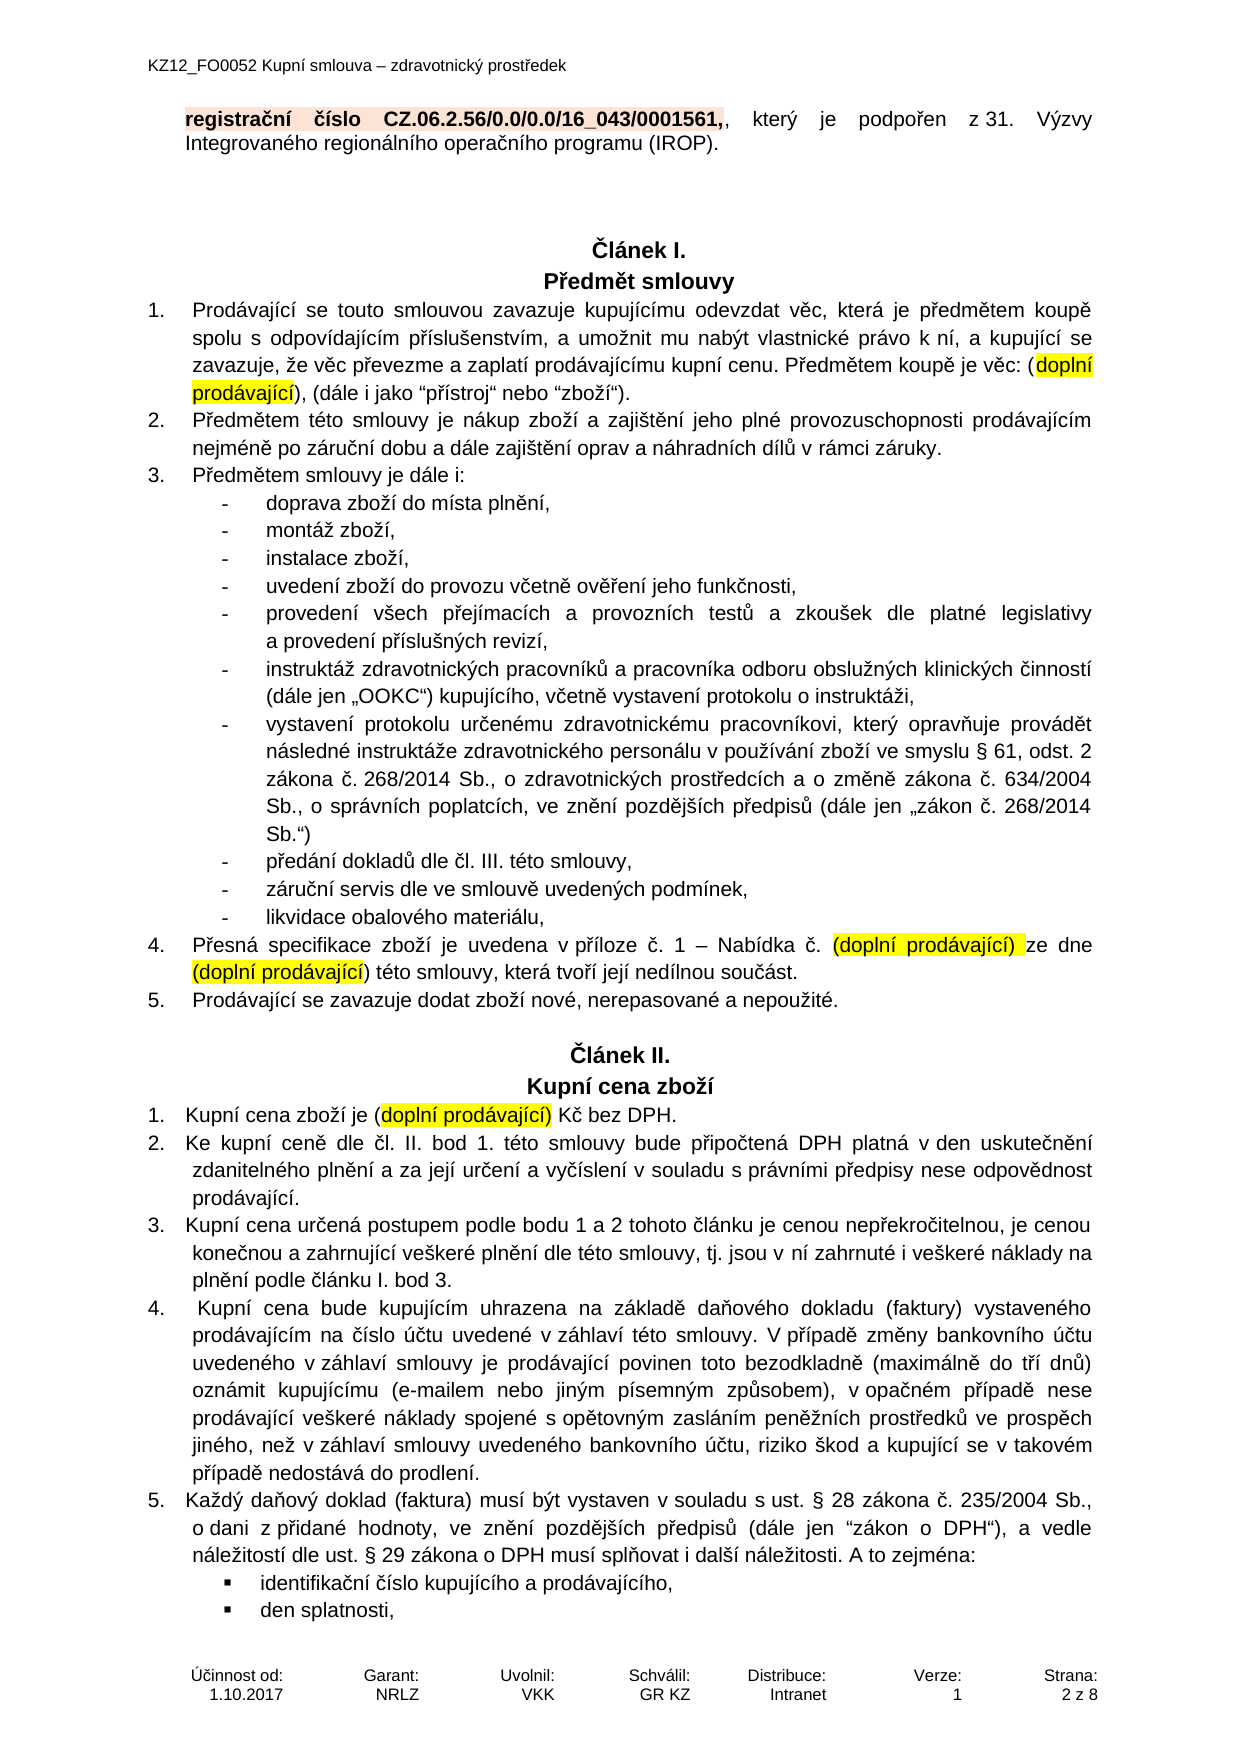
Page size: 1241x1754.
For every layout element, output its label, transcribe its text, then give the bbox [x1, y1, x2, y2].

text Článek II. [148, 1042, 1093, 1069]
list Kupní cena bude kupujícím uhrazena na základě daňového dokladu (faktury) vystaveného prodávajícím na číslo účtu uvedené v záhlaví této smlouvy. V případě změny bankovního účtu uvedeného v záhlaví smlouvy je prodávající povinen toto bezodkladně (maximálně do tří dnů) oznámit kupujícímu (e-mailem nebo jiným písemným způsobem), v opačném případě nese prodávající veškeré náklady spojené s opětovným zasláním peněžních prostředků ve prospěch jiného, než v záhlaví smlouvy uvedeného bankovního účtu, riziko škod a kupující se v takovém případě nedostává do prodlení. [148, 1295, 1093, 1484]
list předání dokladů dle čl. III. této smlouvy, [221, 849, 1093, 873]
list Předmětem této smlouvy je nákup zboží a zajištění jeho plné provozuschopnosti prodávajícím nejméně po záruční dobu a dále zajištění oprav a náhradních dílů v rámci záruky. [148, 408, 1093, 459]
subtitle Předmět smlouvy [185, 268, 1093, 294]
list Prodávající se touto smlouvou zavazuje kupujícímu odevzdat věc, která je předmětem koupě spolu s odpovídajícím příslušenstvím, a umožnit mu nabýt vlastnické právo k ní, a kupující se zavazuje, že věc převezme a zaplatí prodávajícímu kupní cenu. Předmětem koupě je věc: (doplní prodávající), (dále i jako “přístroj“ nebo “zboží“). [148, 298, 1093, 404]
list den splatnosti, [223, 1598, 1093, 1622]
list Přesná specifikace zboží je uvedena v příloze č. 1 – Nabídka č. (doplní prodávající) ze dne (doplní prodávající) této smlouvy, která tvoří její nedílnou součást. [148, 932, 1093, 984]
list Ke kupní ceně dle čl. II. bod 1. této smlouvy bude připočtená DPH platná v den uskutečnění zdanitelného plnění a za její určení a vyčíslení v souladu s právními předpisy nese odpovědnost prodávající. [148, 1130, 1093, 1209]
list Kupní cena zboží je (doplní prodávající) Kč bez DPH. [148, 1103, 381, 1127]
list provedení všech přejímacích a provozních testů a zkoušek dle platné legislativy a provedení příslušných revizí, [221, 601, 1093, 653]
list identifikační číslo kupujícího a prodávajícího, [223, 1570, 1093, 1594]
list likvidace obalového materiálu, [221, 905, 1093, 929]
list Kupní cena určená postupem podle bodu 2 tohoto článku je cenou nepřekročitelnou, je cenou konečnou a zahrnující veškeré plnění dle této smlouvy, tj. jsou v ní zahrnuté i veškeré náklady na plnění podle článku I. bod 3. [148, 1213, 1093, 1292]
list záruční servis dle ve smlouvě uvedených podmínek, [221, 877, 1093, 901]
list Prodávající se zavazuje dodat zboží nové, nerepasované a nepoužité. [148, 987, 1093, 1011]
list Kupní cena zboží je (doplní prodávající) Kč bez DPH. [552, 1103, 1093, 1127]
text Článek I. [185, 237, 1093, 264]
list vystavení protokolu určenému zdravotnickému pracovníkovi, který opravňuje provádět následné instruktáže zdravotnického personálu v používání zboží ve smyslu § 61, odst. 2 zákona č. 268/2014 Sb., o zdravotnických prostředcích a o změně zákona č. 634/2004 Sb., o správních poplatcích, ve znění pozdějších předpisů (dále jen „zákon č. 268/2014 Sb.“) [221, 712, 1093, 846]
list instruktáž zdravotnických pracovníků a pracovníka odboru obslužných klinických činností (dále jen „OOKC“) kupujícího, včetně vystavení protokolu o instruktáži, [221, 656, 1093, 708]
list Předmětem smlouvy je dále i: [148, 463, 1093, 487]
list montáž zboží, [221, 518, 1093, 542]
list instalace zboží, [221, 546, 1093, 570]
list Každý daňový doklad (faktura) musí být vystaven v souladu s ust. § 28 zákona č. 235/2004 Sb., o dani z přidané hodnoty, ve znění pozdějších předpisů (dále jen “zákon o DPH“), a vedle náležitostí dle ust. § 29 zákona o DPH musí splňovat i další náležitosti. A to zejména: [148, 1488, 1093, 1567]
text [148, 107, 1093, 155]
list doprava zboží do místa plnění, [221, 490, 1093, 514]
subtitle Kupní cena zboží [148, 1073, 1093, 1099]
list uvedení zboží do provozu včetně ověření jeho funkčnosti, [221, 573, 1093, 598]
